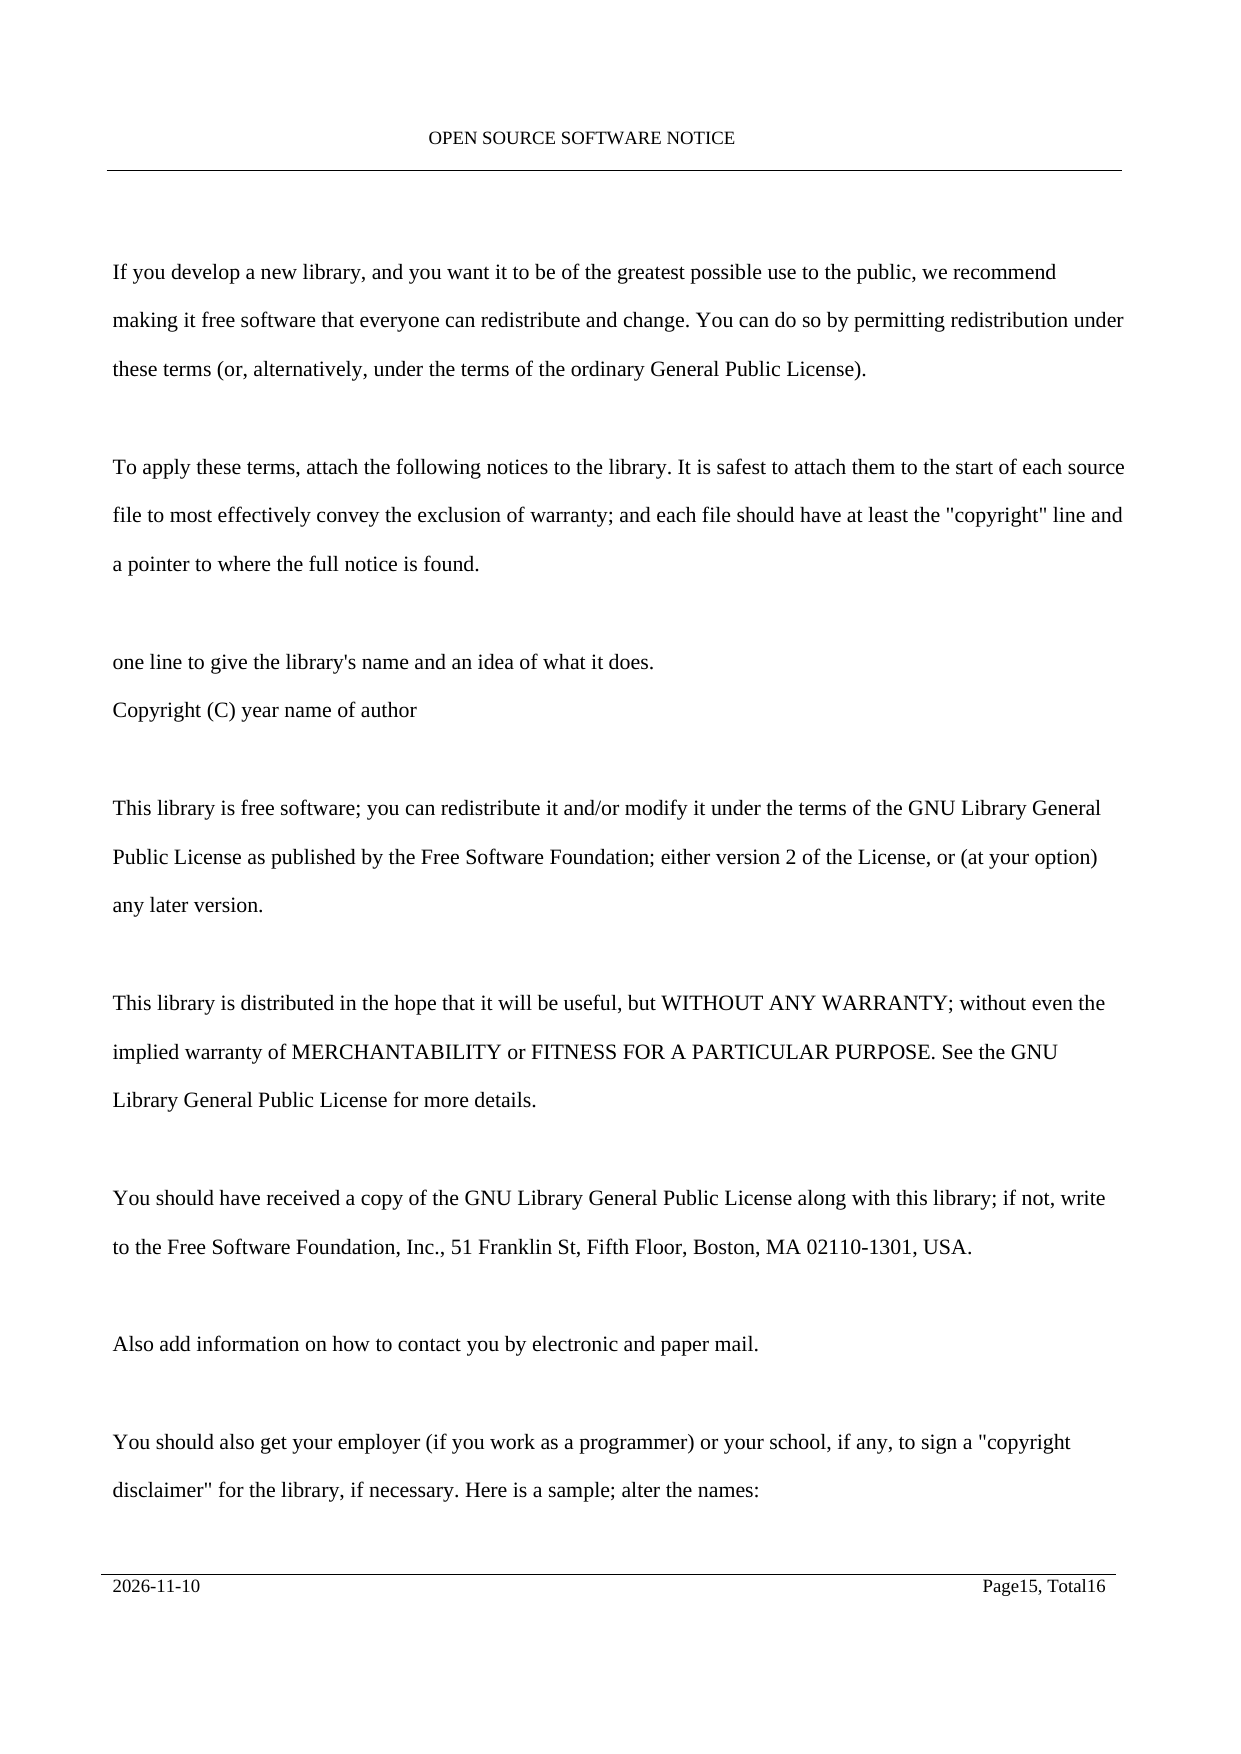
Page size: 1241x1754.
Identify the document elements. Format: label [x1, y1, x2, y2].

text [112, 206, 1128, 1506]
